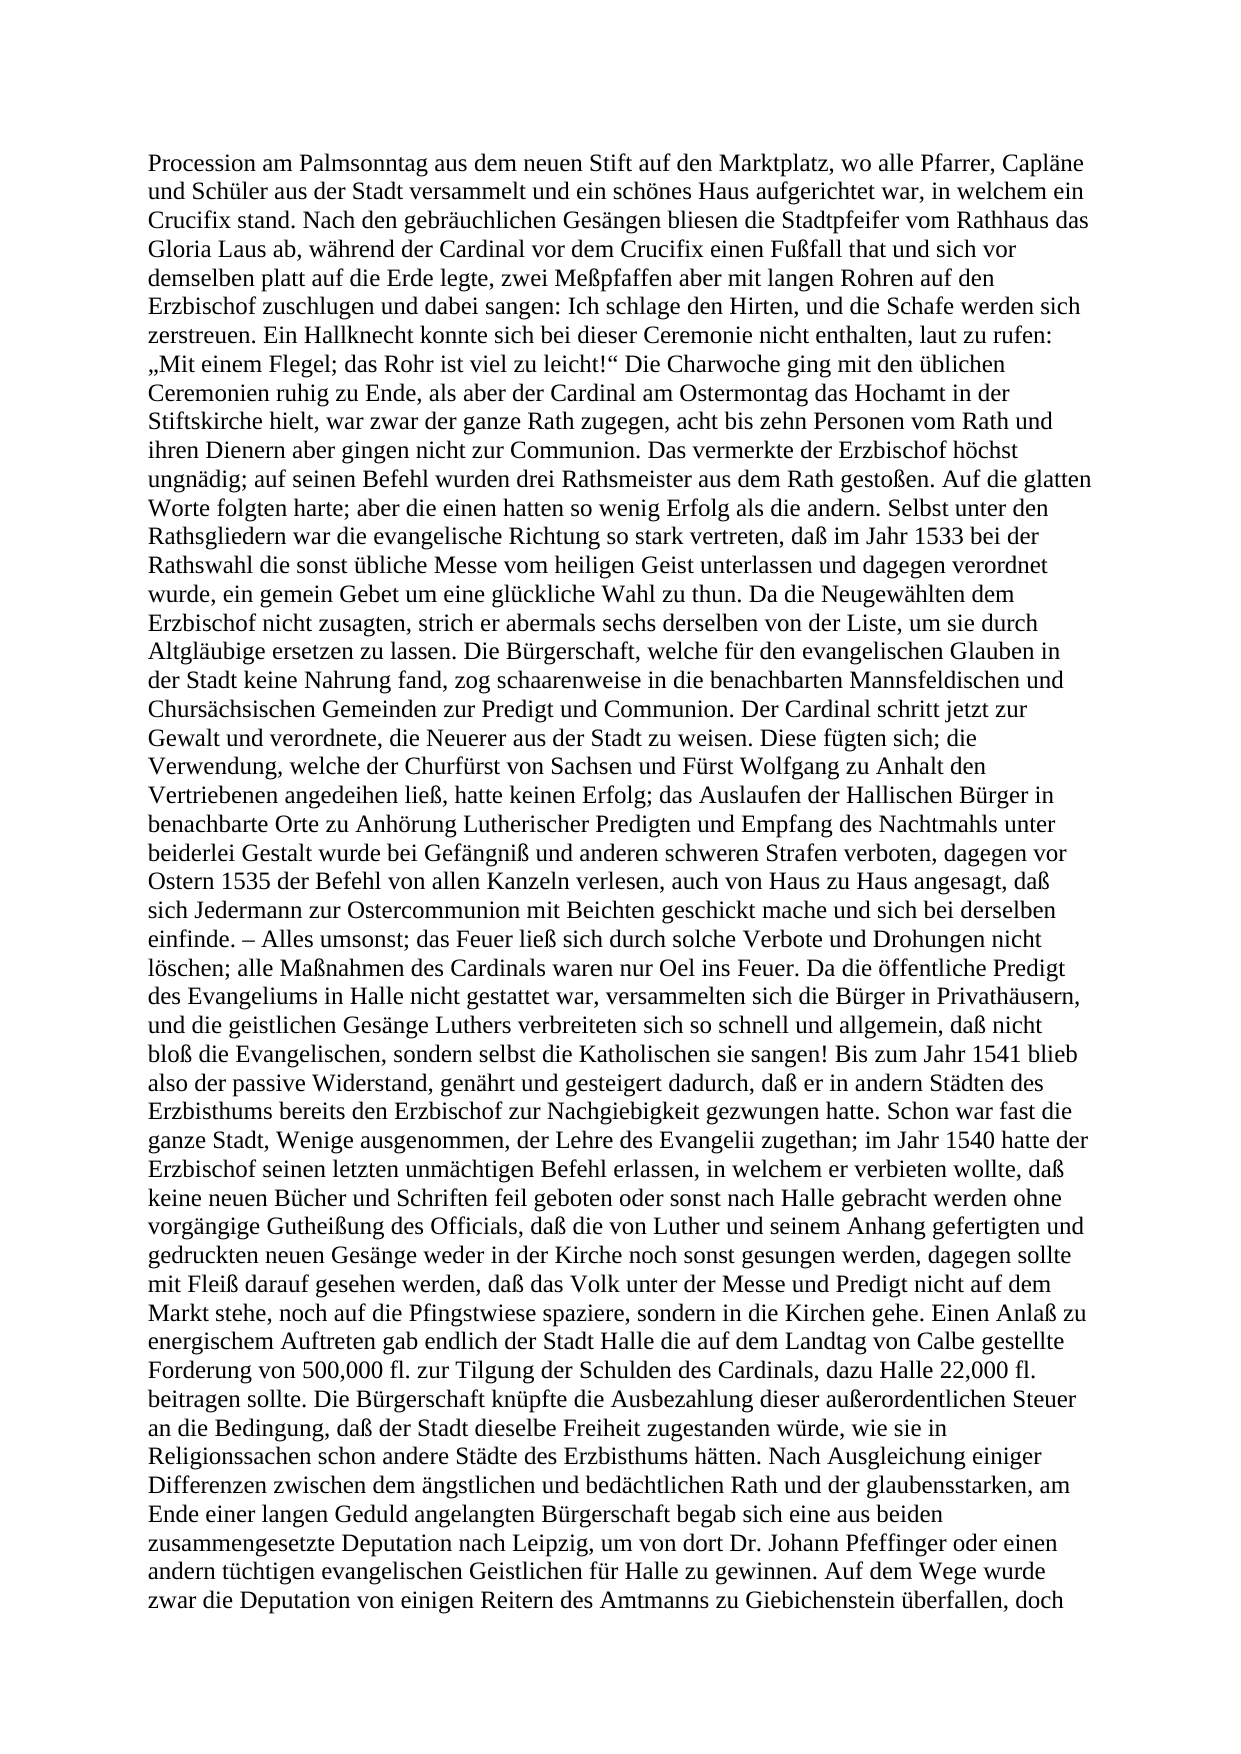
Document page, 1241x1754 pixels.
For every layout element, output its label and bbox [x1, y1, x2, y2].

text [148, 148, 1093, 1614]
